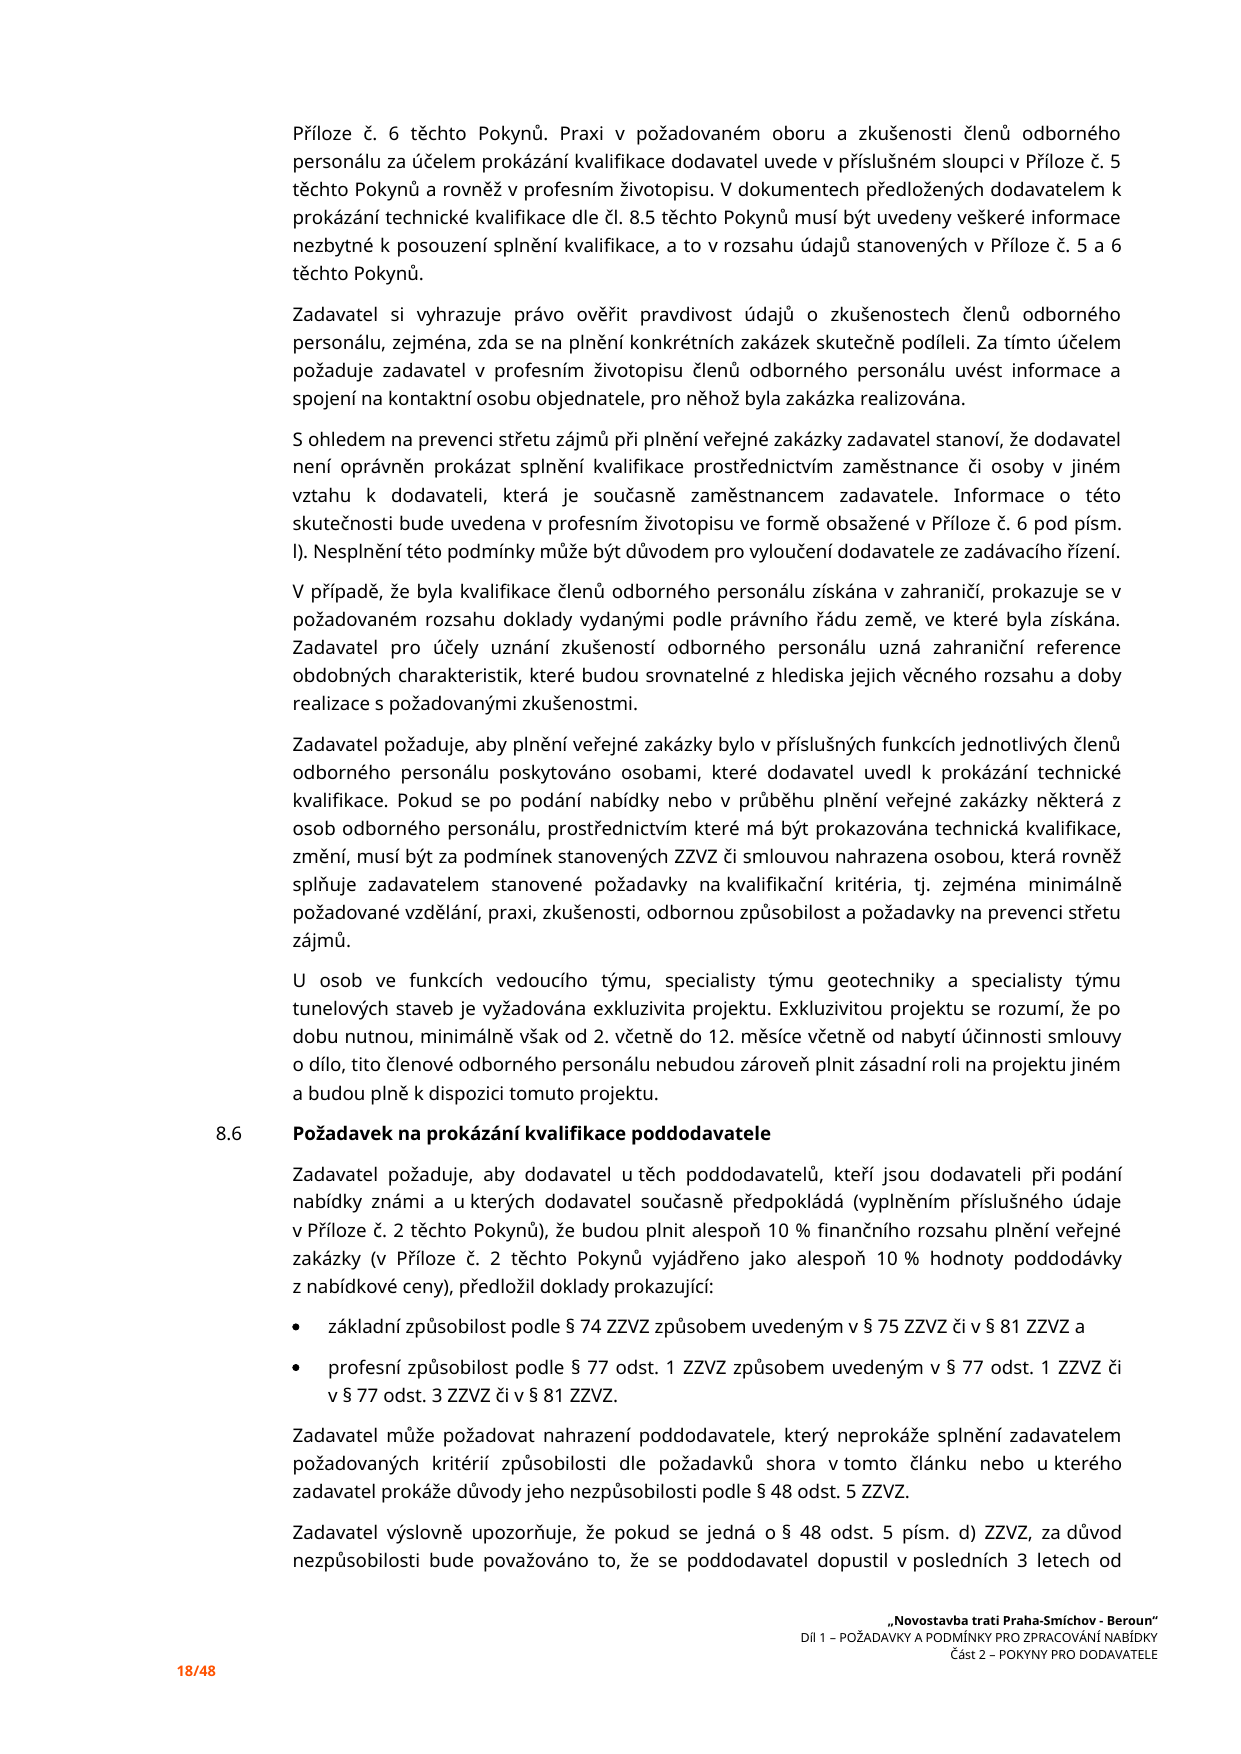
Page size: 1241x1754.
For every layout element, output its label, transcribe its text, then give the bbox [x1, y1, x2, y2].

text U osob ve funkcích vedoucího týmu, specialisty týmu geotechniky a specialisty týmu tunelových staveb je vyžadována exkluzivita projektu. Exkluzivitou projektu se rozumí, že po dobu nutnou, minimálně však od 2. včetně do 12. měsíce včetně od nabytí účinnosti smlouvy o dílo, tito členové odborného personálu nebudou zároveň plnit zásadní roli na projektu jiném a budou plně k dispozici tomuto projektu. [292, 968, 1122, 1105]
text Požadavek na prokázání kvalifikace poddodavatele [216, 1120, 1122, 1146]
text Zadavatel požaduje, aby plnění veřejné zakázky bylo v příslušných funkcích jednotlivých členů odborného personálu poskytováno osobami, které dodavatel uvedl k prokázání technické kvalifikace. Pokud se po podání nabídky nebo v průběhu plnění veřejné zakázky některá z osob odborného personálu, prostřednictvím které má být prokazována technická kvalifikace, změní, musí být za podmínek stanovených ZZVZ či smlouvou nahrazena osobou, která rovněž splňuje zadavatelem stanovené požadavky na kvalifikační kritéria, tj. zejména minimálně požadované vzdělání, praxi, zkušenosti, odbornou způsobilost a požadavky na prevenci střetu zájmů. [292, 731, 1122, 953]
text Zadavatel může požadovat nahrazení poddodavatele, který neprokáže splnění zadavatelem požadovaných kritérií způsobilosti dle požadavků shora v tomto článku nebo u kterého zadavatel prokáže důvody jeho nezpůsobilosti podle § 48 odst. 5 ZZVZ. [292, 1422, 1122, 1504]
text S ohledem na prevenci střetu zájmů při plnění veřejné zakázky zadavatel stanoví, že dodavatel není oprávněn prokázat splnění kvalifikace prostřednictvím zaměstnance či osoby v jiném vztahu k dodavateli, která je současně zaměstnancem zadavatele. Informace o této skutečnosti bude uvedena v profesním životopisu ve formě obsažené v Příloze č. 6 pod písm. l). Nesplnění této podmínky může být důvodem pro vyloučení dodavatele ze zadávacího řízení. [292, 426, 1122, 563]
text základní způsobilost podle § 74 ZZVZ způsobem uvedeným v § 75 ZZVZ či v § 81 ZZVZ a [292, 1313, 1122, 1339]
text Zadavatel požaduje, aby dodavatel u těch poddodavatelů, kteří jsou dodavateli při podání nabídky známi a u kterých dodavatel současně předpokládá (vyplněním příslušného údaje v Příloze č. 2 těchto Pokynů), že budou plnit alespoň 10 % finančního rozsahu plnění veřejné zakázky (v Příloze č. 2 těchto Pokynů vyjádřeno jako alespoň 10 % hodnoty poddodávky z nabídkové ceny), předložil doklady prokazující: [292, 1161, 1122, 1298]
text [292, 121, 1122, 286]
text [292, 1519, 1122, 1573]
text profesní způsobilost podle § 77 odst. 1 ZZVZ způsobem uvedeným v § 77 odst. 1 ZZVZ či v § 77 odst. 3 ZZVZ či v § 81 ZZVZ. [292, 1354, 1122, 1407]
text Zadavatel si vyhrazuje právo ověřit pravdivost údajů o zkušenostech členů odborného personálu, zejména, zda se na plnění konkrétních zakázek skutečně podíleli. Za tímto účelem požaduje zadavatel v profesním životopisu členů odborného personálu uvést informace a spojení na kontaktní osobu objednatele, pro něhož byla zakázka realizována. [292, 301, 1122, 411]
text V případě, že byla kvalifikace členů odborného personálu získána v zahraničí, prokazuje se v požadovaném rozsahu doklady vydanými podle právního řádu země, ve které byla získána. Zadavatel pro účely uznání zkušeností odborného personálu uzná zahraniční reference obdobných charakteristik, které budou srovnatelné z hlediska jejich věcného rozsahu a doby realizace s požadovanými zkušenostmi. [292, 578, 1122, 716]
